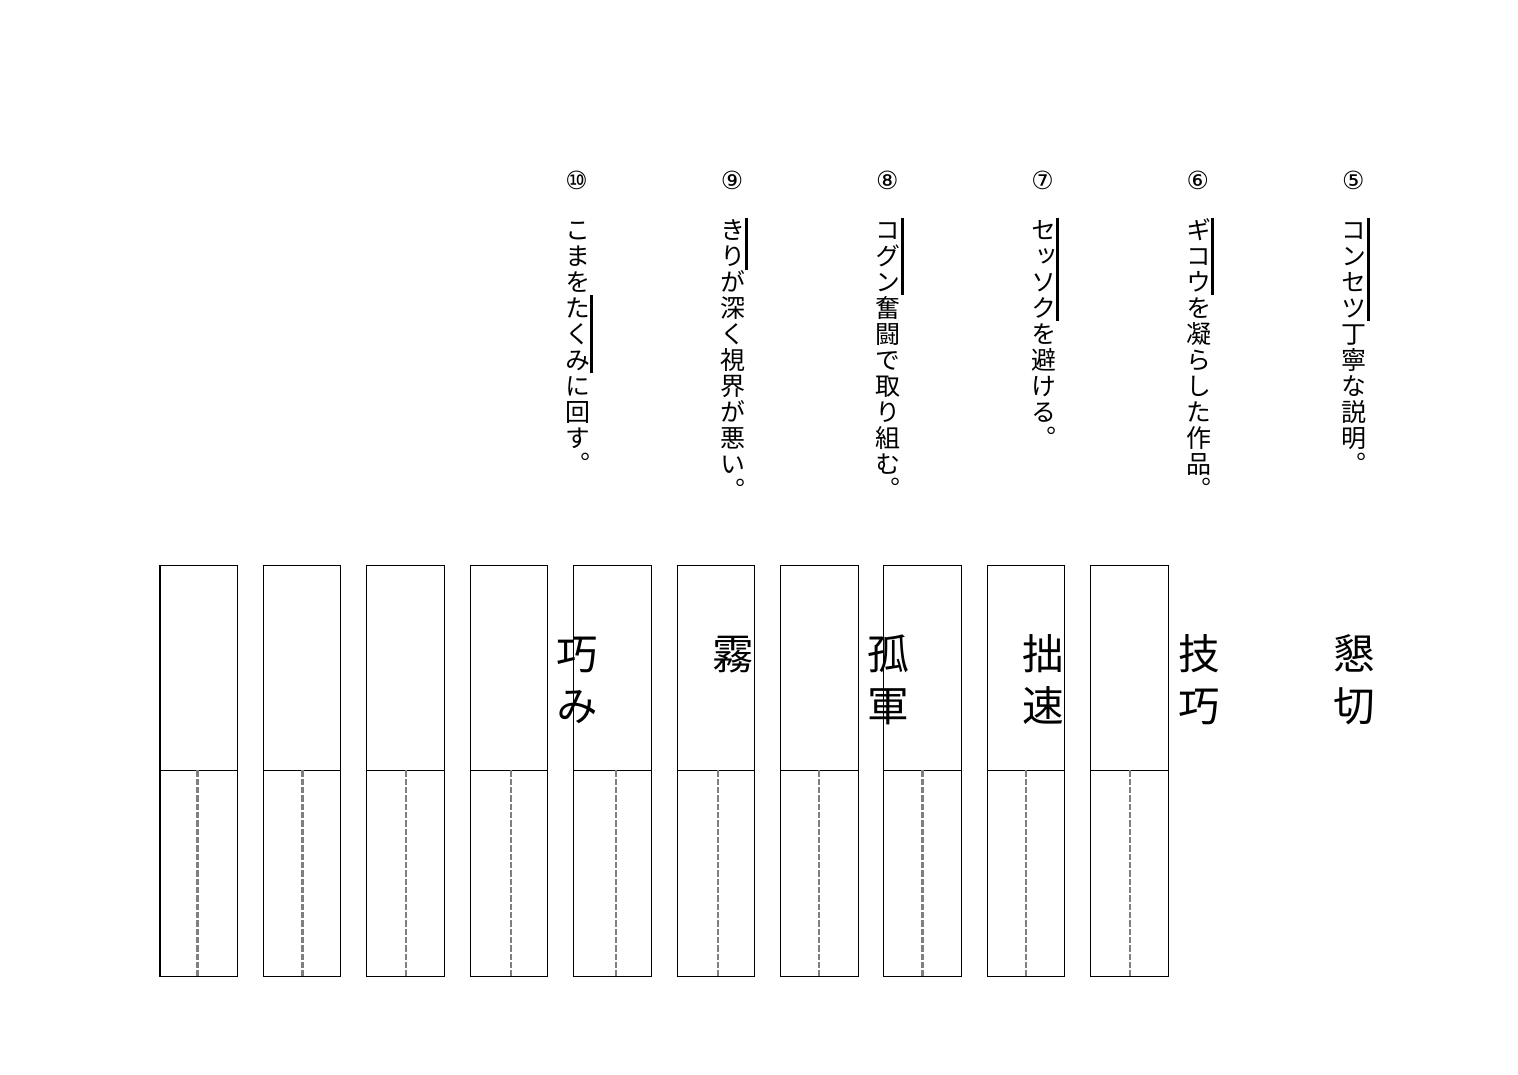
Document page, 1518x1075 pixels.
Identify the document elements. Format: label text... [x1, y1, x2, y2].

text ⑩こまをたくみに回す。 巧み [526, 166, 629, 969]
text ⑥ギコウを凝らした作品。 技巧 [1147, 166, 1251, 969]
text ⑨きりが深く視界が悪い。 霧 [681, 166, 785, 969]
text ⑤コンセツ丁寧な説明。 懇切 [1302, 166, 1406, 969]
text ⑦セッソクを避ける。 拙速 [992, 166, 1095, 969]
text ⑧コグン奮闘で取り組む。 孤軍 [836, 166, 940, 969]
